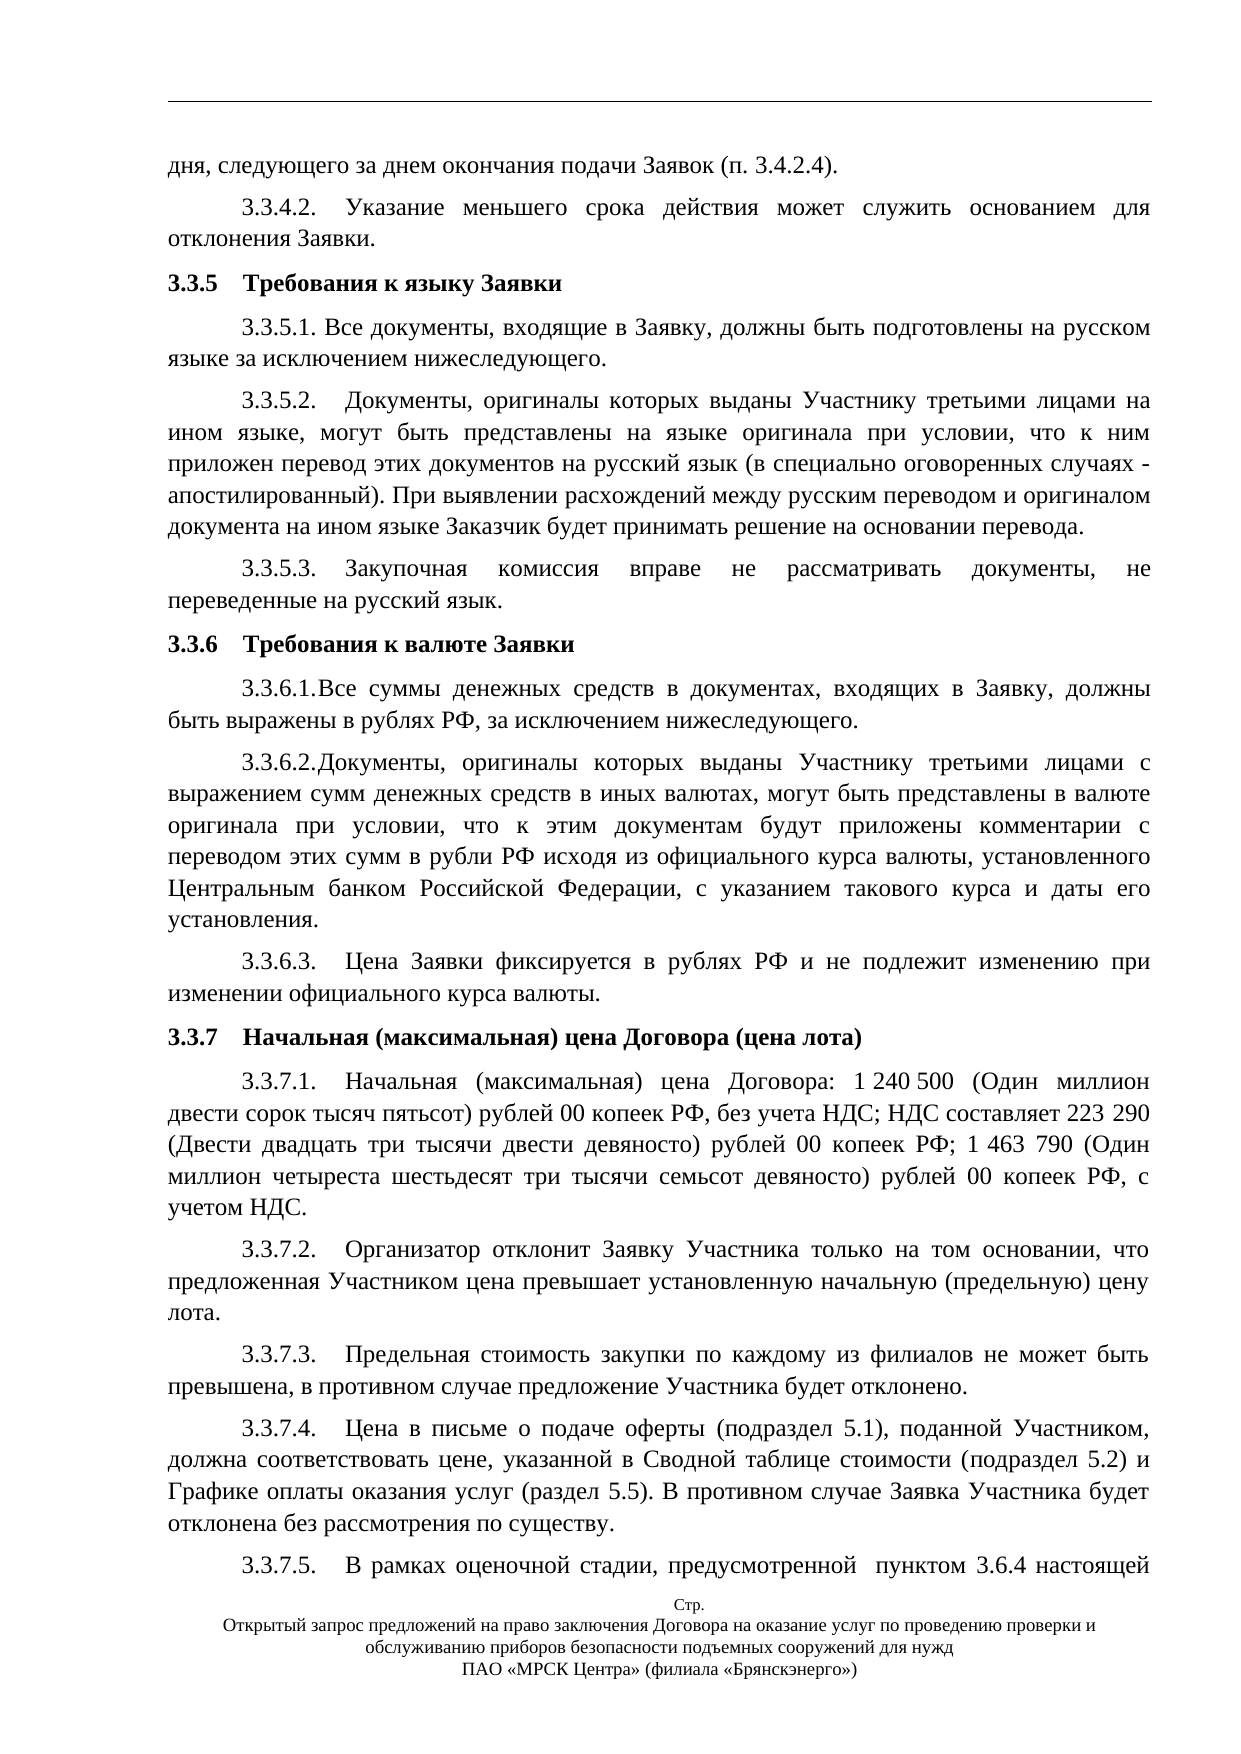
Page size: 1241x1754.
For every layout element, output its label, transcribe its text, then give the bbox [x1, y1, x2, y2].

list Указание меньшего срока действия может служить основанием для отклонения Заявки. [168, 192, 1151, 252]
list Начальная (максимальная) цена Договора: 1 240 500 (Один миллион двести сорок тысяч пятьсот) рублей 00 копеек РФ, без учета НДС; НДС составляет 223 290 (Двести двадцать три тысячи двести девяносто) рублей 00 копеек РФ; 1 463 790 (Один миллион четыреста шестьдесят три тысячи семьсот девяносто) рублей 00 копеек РФ, с учетом НДС. [168, 1066, 1150, 1221]
subtitle Начальная (максимальная) цена Договора (цена лота) [168, 1022, 1152, 1051]
subtitle Требования к валюте Заявки [168, 629, 1152, 658]
subtitle Требования к языку Заявки [168, 268, 1152, 296]
list Организатор отклонит Заявку Участника только на том основании, что предложенная Участником цена превышает установленную начальную (предельную) цену лота. [168, 1234, 1150, 1326]
list Документы, оригиналы которых выданы Участнику третьими лицами на ином языке, могут быть представлены на языке оригинала при условии, что к ним приложен перевод этих документов на русский язык (в специально оговоренных случаях - апостилированный). При выявлении расхождений между русским переводом и оригиналом документа на ином языке Заказчик будет принимать решение на основании перевода. [168, 385, 1152, 540]
list Цена Заявки фиксируется в рублях РФ и не подлежит изменению при изменении официального курса валюты. [168, 946, 1152, 1007]
list Закупочная комиссия вправе не рассматривать документы, не переведенные на русский язык. [168, 553, 1152, 614]
list Цена в письме о подаче оферты (подраздел 5.1), поданной Участником, должна соответствовать цене, указанной в Сводной таблице стоимости (подраздел 5.2) и Графике оплаты оказания услуг (раздел 5.5). В противном случае Заявка Участника будет отклонена без рассмотрения по существу. [168, 1413, 1150, 1536]
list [168, 150, 1151, 179]
list Документы, оригиналы которых выданы Участнику третьими лицами с выражением сумм денежных средств в иных валютах, могут быть представлены в валюте оригинала при условии, что к этим документам будут приложены комментарии с переводом этих сумм в рубли РФ исходя из официального курса валюты, установленного Центральным банком Российской Федерации, с указанием такового курса и даты его установления. [168, 747, 1152, 933]
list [168, 1550, 1150, 1578]
text 3.3.5.1. Все документы, входящие в Заявку, должны быть подготовлены на русском языке за исключением нижеследующего. [168, 312, 1152, 372]
list Предельная стоимость закупки по каждому из филиалов не может быть превышена, в противном случае предложение Участника будет отклонено. [168, 1339, 1150, 1400]
list Все суммы денежных средств в документах, входящих в Заявку, должны быть выражены в рублях РФ, за исключением нижеследующего. [168, 673, 1152, 733]
